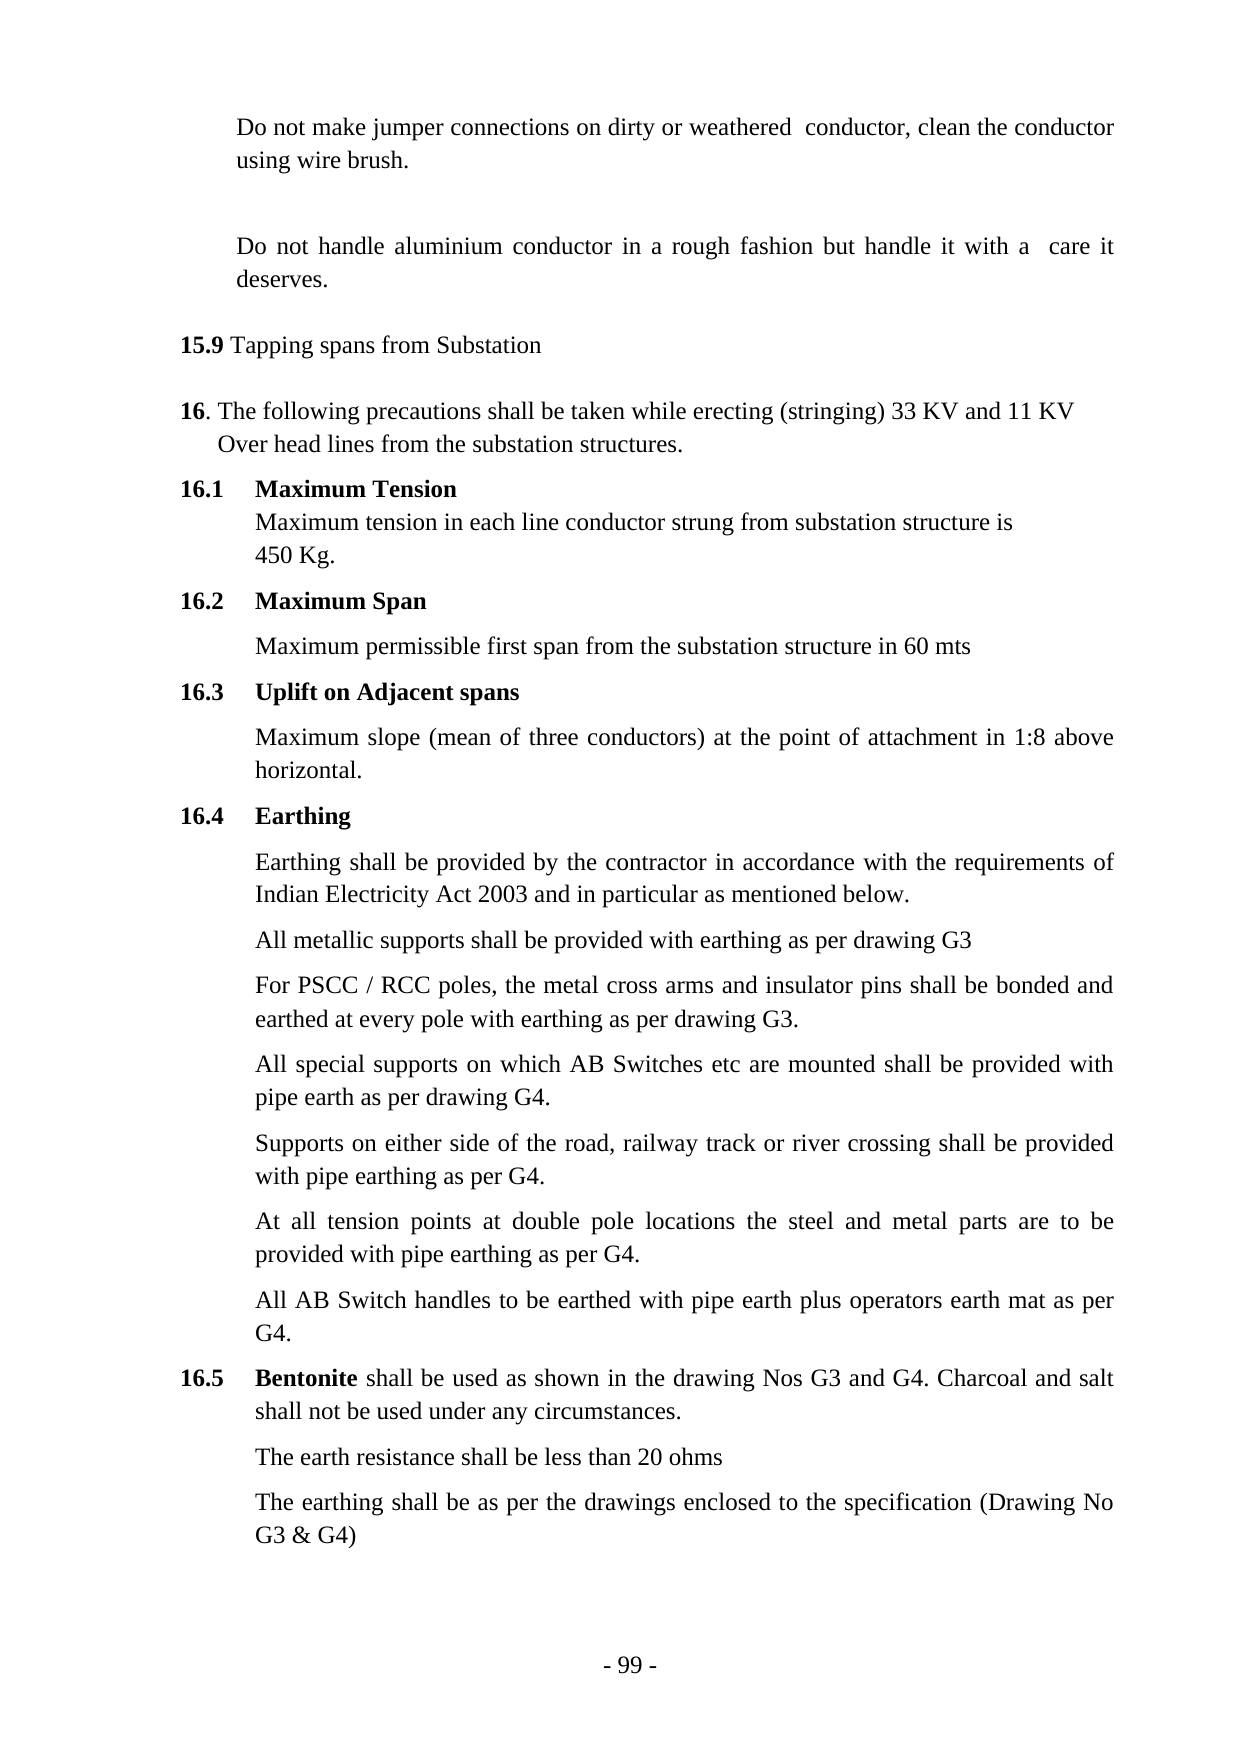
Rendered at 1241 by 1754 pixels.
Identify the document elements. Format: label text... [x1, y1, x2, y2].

text For PSCC / RCC poles, the metal cross arms and insulator pins shall be bonded and earthed at every pole with earthing as per drawing G3. [180, 971, 1115, 1032]
text 16.4 Earthing [180, 801, 1115, 830]
text 450 Kg. [236, 540, 1115, 569]
text The earth resistance shall be less than 20 ohms [180, 1442, 1115, 1471]
text 15.9 Tapping spans from Substation [180, 330, 1115, 358]
text At all tension points at double pole locations the steel and metal parts are to be provided with pipe earthing as per G4. [180, 1206, 1115, 1268]
text All special supports on which AB Switches etc are mounted shall be provided with pipe earth as per drawing G4. [180, 1049, 1115, 1111]
text Maximum permissible first span from the substation structure in 60 mts [255, 631, 1115, 660]
list 16.2 Maximum Span [180, 586, 1115, 615]
text Maximum tension in each line conductor strung from substation structure is [236, 507, 1115, 536]
text 16.5 Bentonite shall be used as shown in the drawing Nos G3 and G4. Charcoal and salt shall not be used under any circumstances. [180, 1363, 1115, 1425]
text Maximum slope (mean of three conductors) at the point of attachment in 1:8 above horizontal. [255, 722, 1115, 784]
text All metallic supports shall be provided with earthing as per drawing G3 [180, 925, 1115, 954]
text Earthing shall be provided by the contractor in accordance with the requirements of Indian Electricity Act 2003 and in particular as mentioned below. [255, 847, 1115, 908]
text 16. The following precautions shall be taken while erecting (stringing) 33 KV and 11 KV Over head lines from the substation structures. [180, 396, 1115, 458]
list 16.3 Uplift on Adjacent spans [180, 677, 1115, 706]
text 16.1 Maximum Tension [180, 474, 1115, 503]
text Do not handle aluminium conductor in a rough fashion but handle it with a care it deserves. [236, 231, 1115, 292]
text Do not make jumper connections on dirty or weathered conductor, clean the conductor using wire brush. [180, 112, 1115, 174]
text Supports on either side of the road, railway track or river crossing shall be provided with pipe earthing as per G4. [180, 1128, 1115, 1189]
text The earthing shall be as per the drawings enclosed to the specification (Drawing No G3 & G4) [255, 1487, 1115, 1549]
text All AB Switch handles to be earthed with pipe earth plus operators earth mat as per G4. [180, 1285, 1115, 1347]
